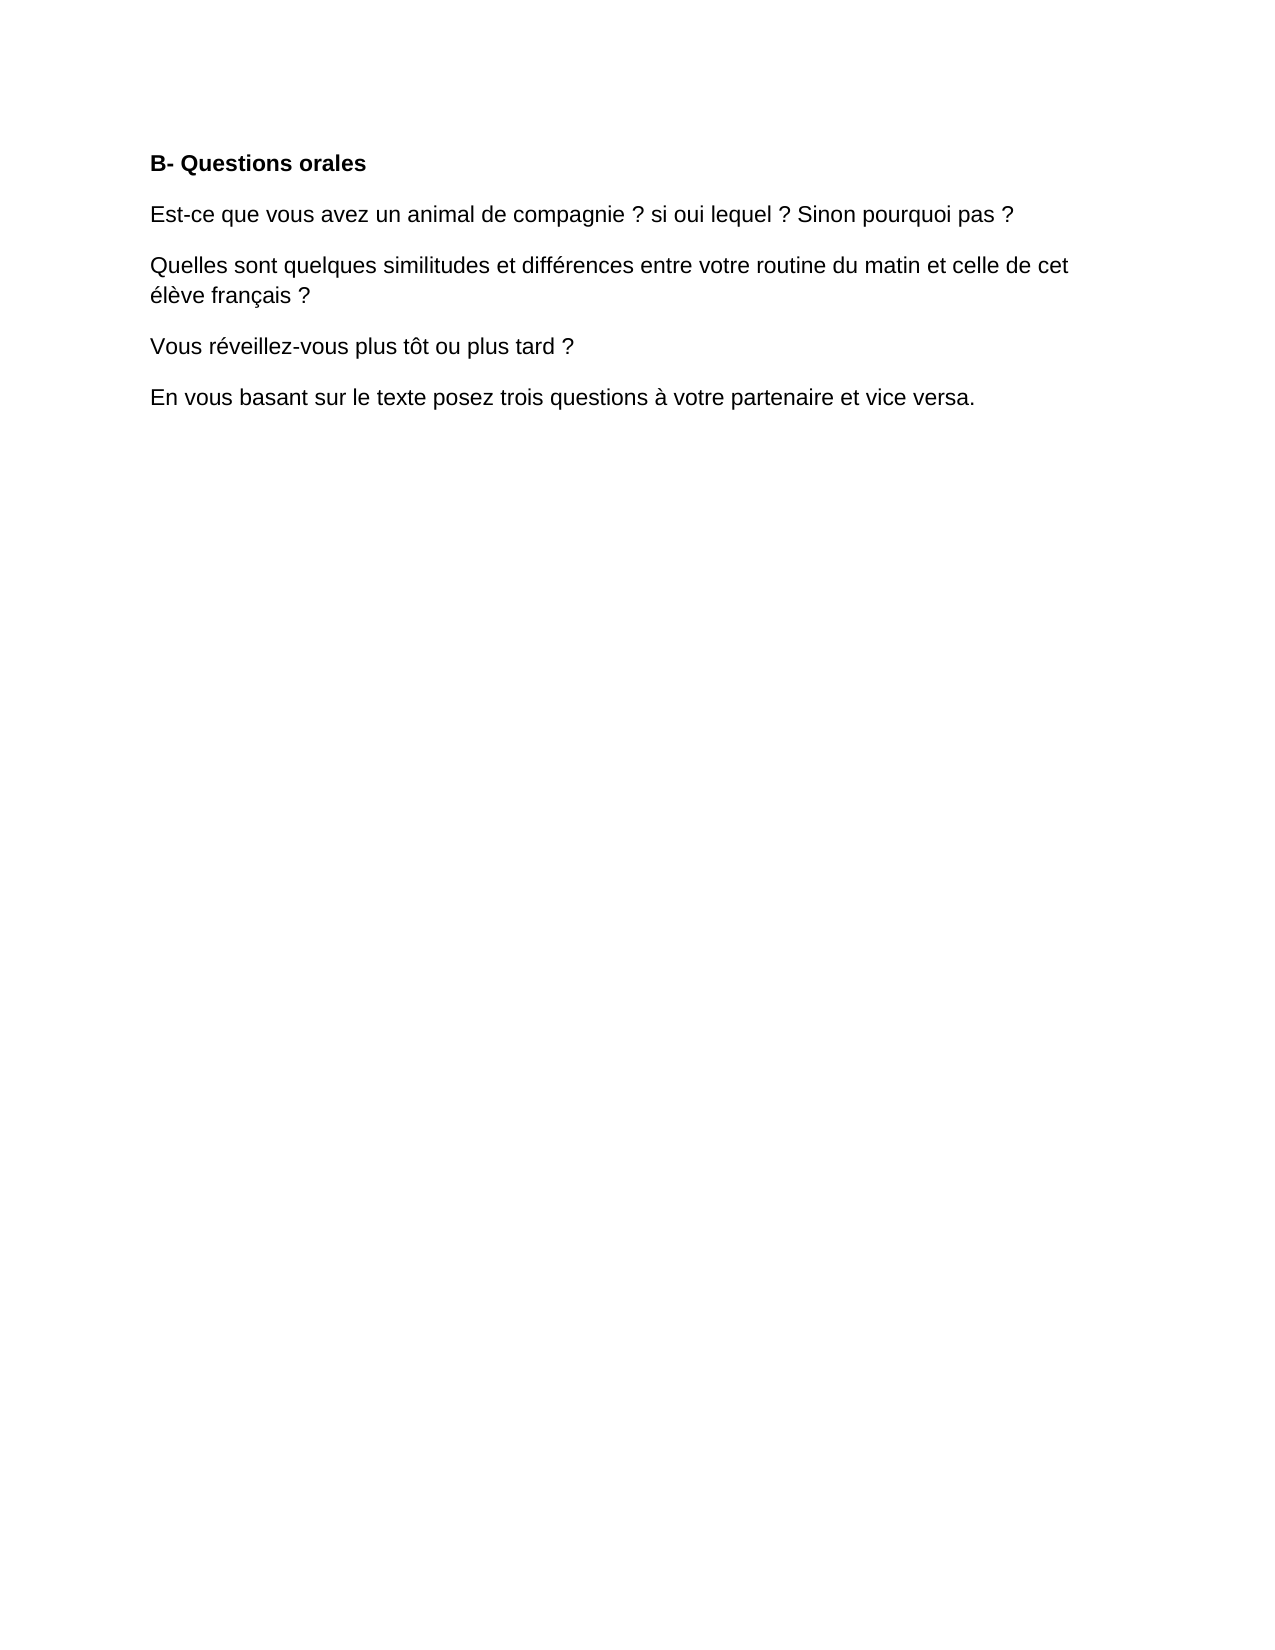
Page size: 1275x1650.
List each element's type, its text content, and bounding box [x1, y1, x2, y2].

text Est-ce que vous avez un animal de compagnie ? si oui lequel ? Sinon pourquoi pas ? [150, 201, 1125, 227]
text Vous réveillez-vous plus tôt ou plus tard ? [150, 333, 1125, 360]
text Quelles sont quelques similitudes et différences entre votre routine du matin et celle de cet élève français ? [150, 252, 1125, 309]
text En vous basant sur le texte posez trois questions à votre partenaire et vice versa. [150, 384, 1125, 411]
text B- Questions orales [150, 150, 1125, 176]
